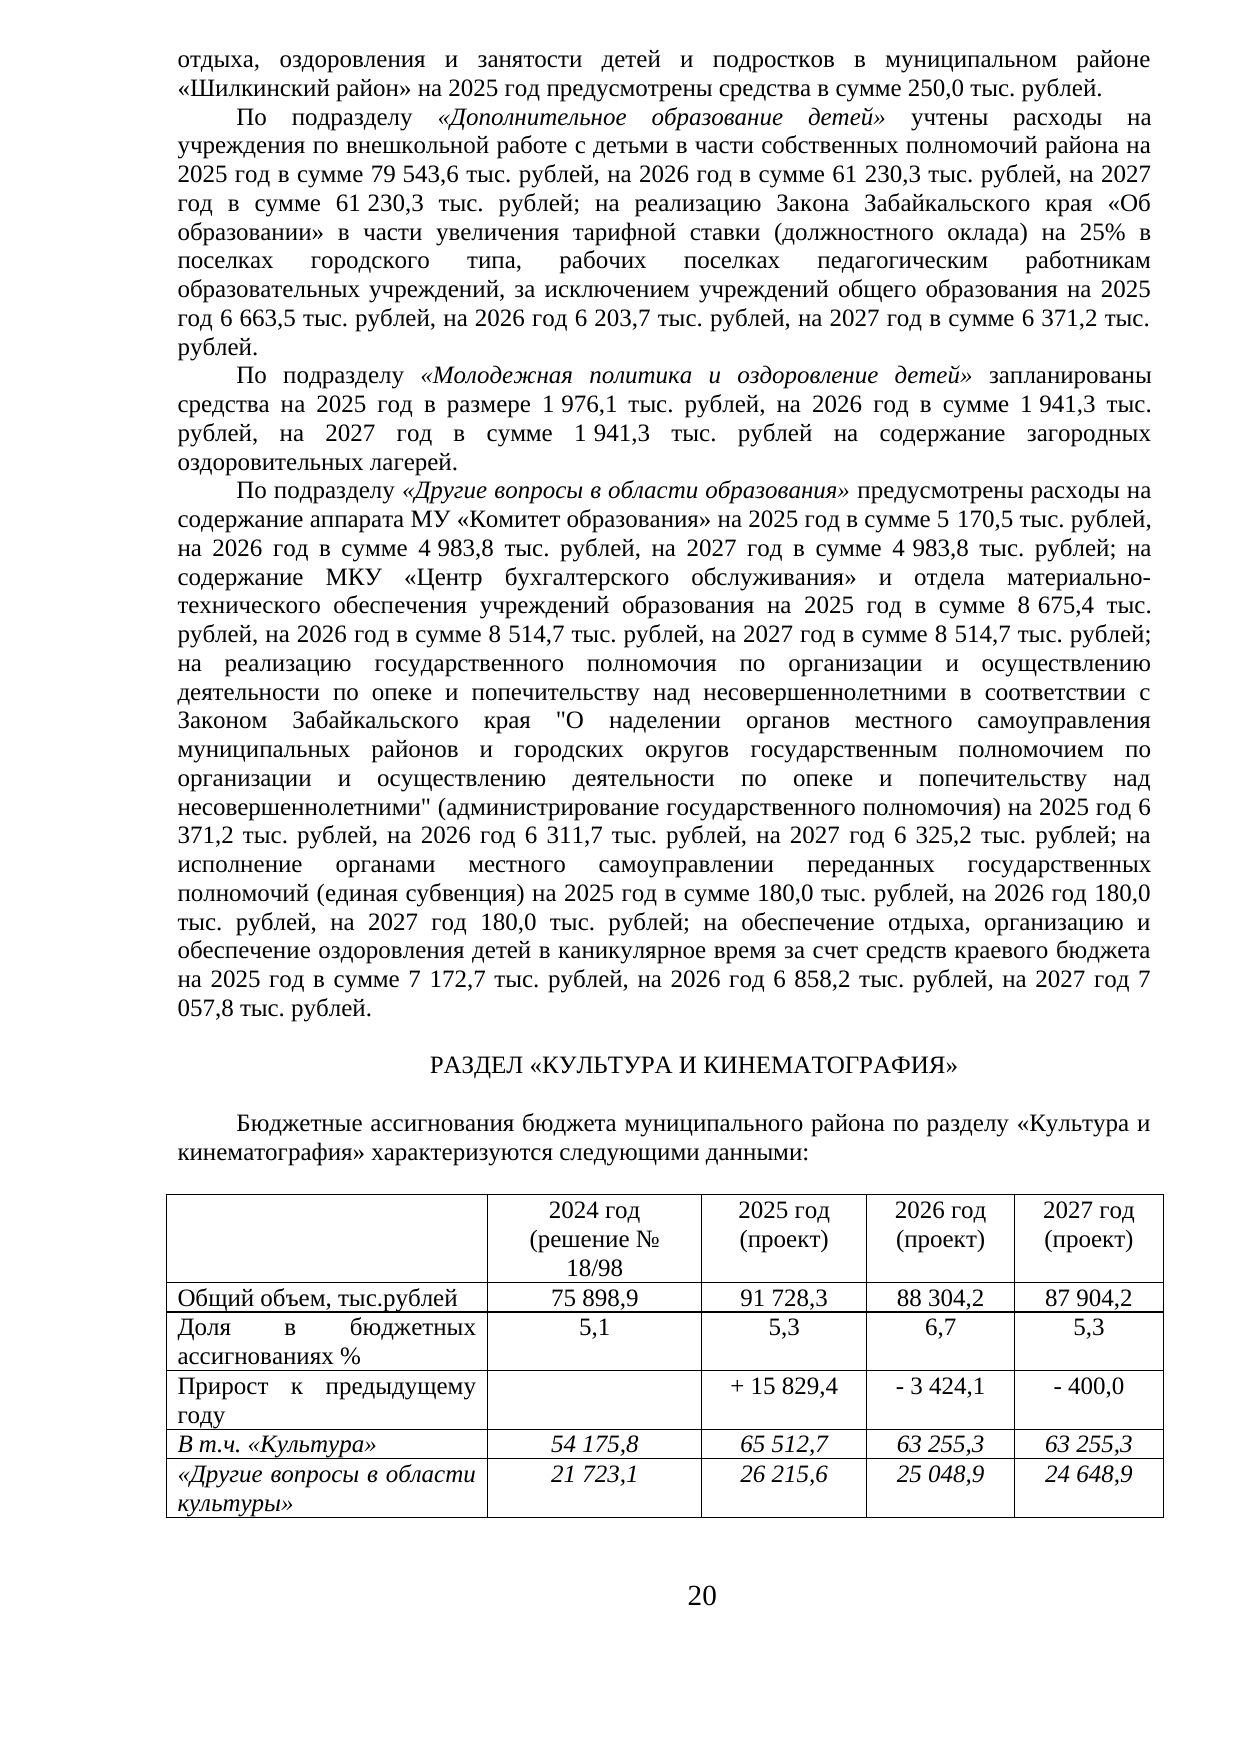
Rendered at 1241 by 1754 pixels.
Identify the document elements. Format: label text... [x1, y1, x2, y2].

table_cell - 3 424,1 [867, 1371, 1014, 1428]
table_cell 25 048,9 [867, 1459, 1014, 1517]
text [177, 44, 1152, 102]
table_cell - 400,0 [1015, 1371, 1163, 1428]
table_header 2024 год (решение № 18/98 [488, 1195, 701, 1282]
table_cell 87 904,2 [1015, 1283, 1163, 1311]
table_cell Прирост к предыдущему году [167, 1371, 487, 1428]
table_cell 26 215,6 [702, 1459, 866, 1517]
text По подразделу «Другие вопросы в области образования» предусмотрены расходы на содержание аппарата МУ «Комитет образования» на 2025 год в сумме 5 170,5 тыс. рублей, на 2026 год в сумме 4 983,8 тыс. рублей, на 2027 год в сумме 4 983,8 тыс. рублей; на содержание МКУ «Центр бухгалтерского обслуживания» и отдела материально-технического обеспечения учреждений образования на 2025 год в сумме 8 675,4 тыс. рублей, на 2026 год в сумме 8 514,7 тыс. рублей, на 2027 год в сумме 8 514,7 тыс. рублей; на реализацию государственного полномочия по организации и осуществлению деятельности по опеке и попечительству над несовершеннолетними в соответствии с Законом Забайкальского края "О наделении органов местного самоуправления муниципальных районов и городских округов государственным полномочием по организации и осуществлению деятельности по опеке и попечительству над несовершеннолетними" (администрирование государственного полномочия) на 2025 год 6 371,2 тыс. рублей, на 2026 год 6 311,7 тыс. рублей, на 2027 год 6 325,2 тыс. рублей; на исполнение органами местного самоуправлении переданных государственных полномочий (единая субвенция) на 2025 год в сумме 180,0 тыс. рублей, на 2026 год 180,0 тыс. рублей, на 2027 год 180,0 тыс. рублей; на обеспечение отдыха, организацию и обеспечение оздоровления детей в каникулярное время за счет средств краевого бюджета на 2025 год в сумме 7 172,7 тыс. рублей, на 2026 год 6 858,2 тыс. рублей, на 2027 год 7 057,8 тыс. рублей. [177, 476, 1152, 1022]
table_cell 75 898,9 [488, 1283, 701, 1311]
table_cell 5,3 [1015, 1313, 1163, 1370]
table_cell 5,3 [702, 1313, 866, 1370]
table_cell 21 723,1 [488, 1459, 701, 1517]
table_cell 91 728,3 [702, 1283, 866, 1311]
table_cell 88 304,2 [867, 1283, 1014, 1311]
text По подразделу «Дополнительное образование детей» учтены расходы на учреждения по внешкольной работе с детьми в части собственных полномочий района на 2025 год в сумме 79 543,6 тыс. рублей, на 2026 год в сумме 61 230,3 тыс. рублей, на 2027 год в сумме 61 230,3 тыс. рублей; на реализацию Закона Забайкальского края «Об образовании» в части увеличения тарифной ставки (должностного оклада) на 25% в поселках городского типа, рабочих поселках педагогическим работникам образовательных учреждений, за исключением учреждений общего образования на 2025 год 6 663,5 тыс. рублей, на 2026 год 6 203,7 тыс. рублей, на 2027 год в сумме 6 371,2 тыс. рублей. [177, 102, 1152, 361]
table_cell 24 648,9 [1015, 1459, 1163, 1517]
table_cell 63 255,3 [867, 1430, 1014, 1458]
table_cell 6,7 [867, 1313, 1014, 1370]
table_cell 65 512,7 [702, 1430, 866, 1458]
table_cell 63 255,3 [1015, 1430, 1163, 1458]
table_cell Доля в бюджетных ассигнованиях % [167, 1313, 487, 1370]
text По подразделу «Молодежная политика и оздоровление детей» запланированы средства на 2025 год в размере 1 976,1 тыс. рублей, на 2026 год в сумме 1 941,3 тыс. рублей, на 2027 год в сумме 1 941,3 тыс. рублей на содержание загородных оздоровительных лагерей. [177, 361, 1152, 476]
table_cell В т.ч. «Культура» [167, 1430, 487, 1458]
table_header [167, 1195, 487, 1282]
table_header 2027 год (проект) [1015, 1195, 1163, 1282]
table_cell + 15 829,4 [702, 1371, 866, 1428]
table_cell 5,1 [488, 1313, 701, 1370]
table_cell 54 175,8 [488, 1430, 701, 1458]
table_header 2026 год (проект) [867, 1195, 1014, 1282]
table_cell [488, 1371, 701, 1428]
table_cell Общий объем, тыс.рублей [167, 1283, 487, 1311]
table_cell «Другие вопросы в области культуры» [167, 1459, 487, 1517]
text Бюджетные ассигнования бюджета муниципального района по разделу «Культура и кинематография» характеризуются следующими данными: [177, 1108, 1152, 1166]
text РАЗДЕЛ «КУЛЬТУРА И КИНЕМАТОГРАФИЯ» [177, 1051, 1152, 1079]
table_header 2025 год (проект) [702, 1195, 866, 1282]
